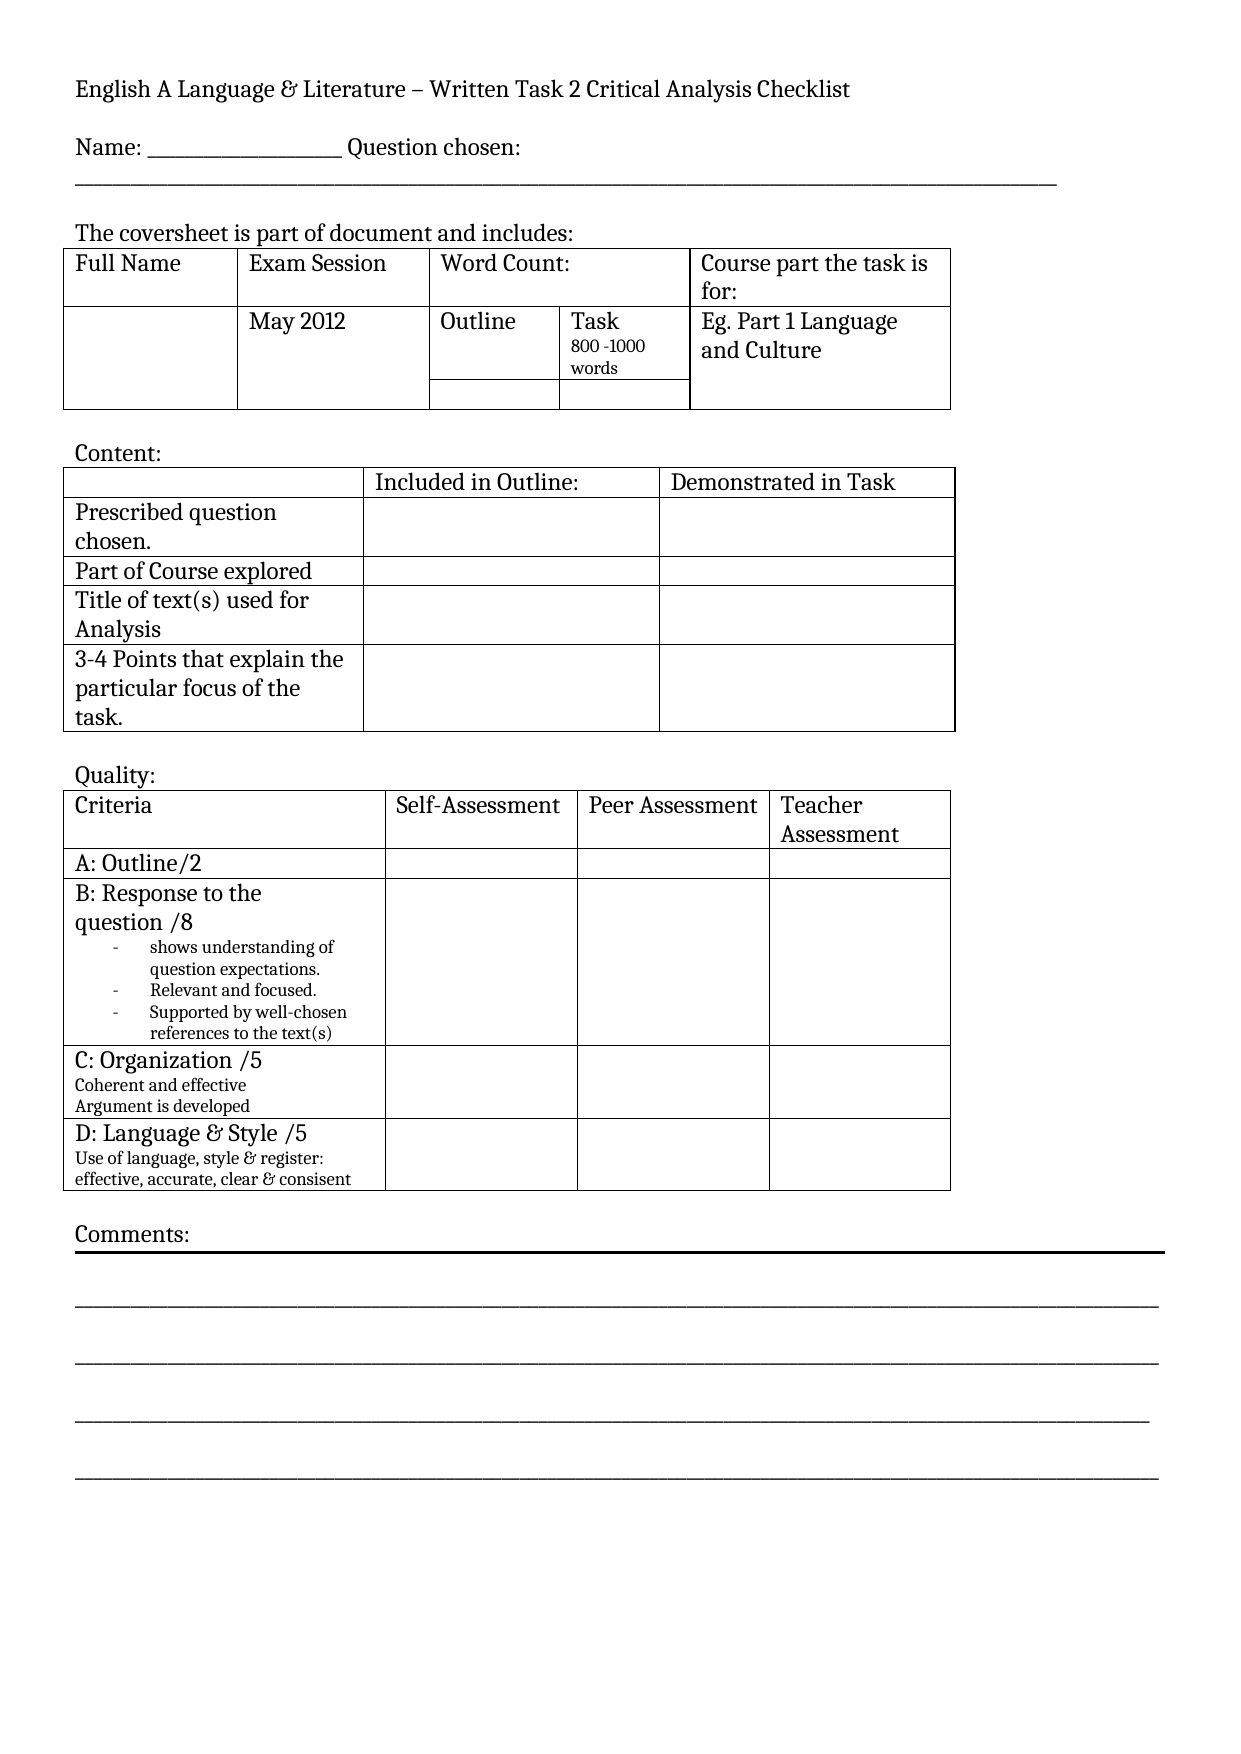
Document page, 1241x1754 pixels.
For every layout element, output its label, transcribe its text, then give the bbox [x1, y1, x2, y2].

table_cell [770, 879, 950, 1044]
table_cell 3-4 Points that explain the particular focus of the task. [64, 645, 363, 731]
table_cell [660, 586, 954, 644]
text Name: _____________________ Question chosen: __________________________________________________________________________________________________________ [75, 132, 1165, 190]
text _____________________________________________________________________________________________________________________ [75, 1455, 1165, 1484]
table_header Peer Assessment [578, 791, 769, 848]
text Comments: [75, 1220, 1165, 1251]
text ____________________________________________________________________________________________________________________ [75, 1398, 1165, 1427]
table_cell [660, 498, 954, 556]
table_header [64, 468, 363, 497]
table_cell Title of text(s) used for Analysis [64, 586, 363, 644]
table_cell B: Response to the question /8 shows understanding of question expectations. Relevant and focused. Supported by well-chosen references to the text(s) [64, 879, 385, 1044]
table_cell [386, 879, 577, 1044]
table_header Teacher Assessment [770, 791, 950, 848]
table_header Word Count: [430, 249, 689, 306]
table_header Exam Session [238, 249, 429, 306]
table_cell [386, 1046, 577, 1117]
table_header Included in Outline: [364, 468, 659, 497]
table_cell Task 800 -1000 words [560, 307, 689, 379]
table_cell [770, 849, 950, 878]
table_cell Eg. Part 1 Language and Culture [691, 307, 950, 409]
table_cell [364, 557, 659, 585]
text _____________________________________________________________________________________________________________________ [75, 1283, 1165, 1312]
table_cell [364, 645, 659, 731]
table_header Self-Assessment [386, 791, 577, 848]
table_cell C: Organization /5 Coherent and effective Argument is developed [64, 1046, 385, 1117]
text English A Language & Literature – Written Task 2 Critical Analysis Checklist [75, 75, 1165, 104]
table_cell [660, 645, 954, 731]
table_cell Part of Course explored [64, 557, 363, 585]
table_cell [578, 849, 769, 878]
table_cell [430, 380, 559, 409]
table_cell [578, 879, 769, 1044]
table_cell [578, 1119, 769, 1190]
table_header Demonstrated in Task [660, 468, 954, 497]
table_header Course part the task is for: [691, 249, 950, 306]
table_cell [364, 586, 659, 644]
table_cell May 2012 [238, 307, 429, 409]
table_cell [770, 1046, 950, 1117]
table_cell [660, 557, 954, 585]
table_cell [560, 380, 689, 409]
table_cell A: Outline/2 [64, 849, 385, 878]
table_cell Prescribed question chosen. [64, 498, 363, 556]
text Quality: [75, 761, 1165, 790]
table_cell [386, 849, 577, 878]
table_cell Outline [430, 307, 559, 379]
table_cell D: Language & Style /5 Use of language, style & register: effective, accurate, clear & consisent [64, 1119, 385, 1190]
table_header Criteria [64, 791, 385, 848]
table_cell [386, 1119, 577, 1190]
text _____________________________________________________________________________________________________________________ [75, 1340, 1165, 1369]
table_cell [578, 1046, 769, 1117]
table_cell [64, 307, 237, 409]
text Content: [75, 438, 1165, 467]
table_cell [770, 1119, 950, 1190]
text The coversheet is part of document and includes: [75, 219, 1165, 247]
table_cell [364, 498, 659, 556]
table_header Full Name [64, 249, 237, 306]
